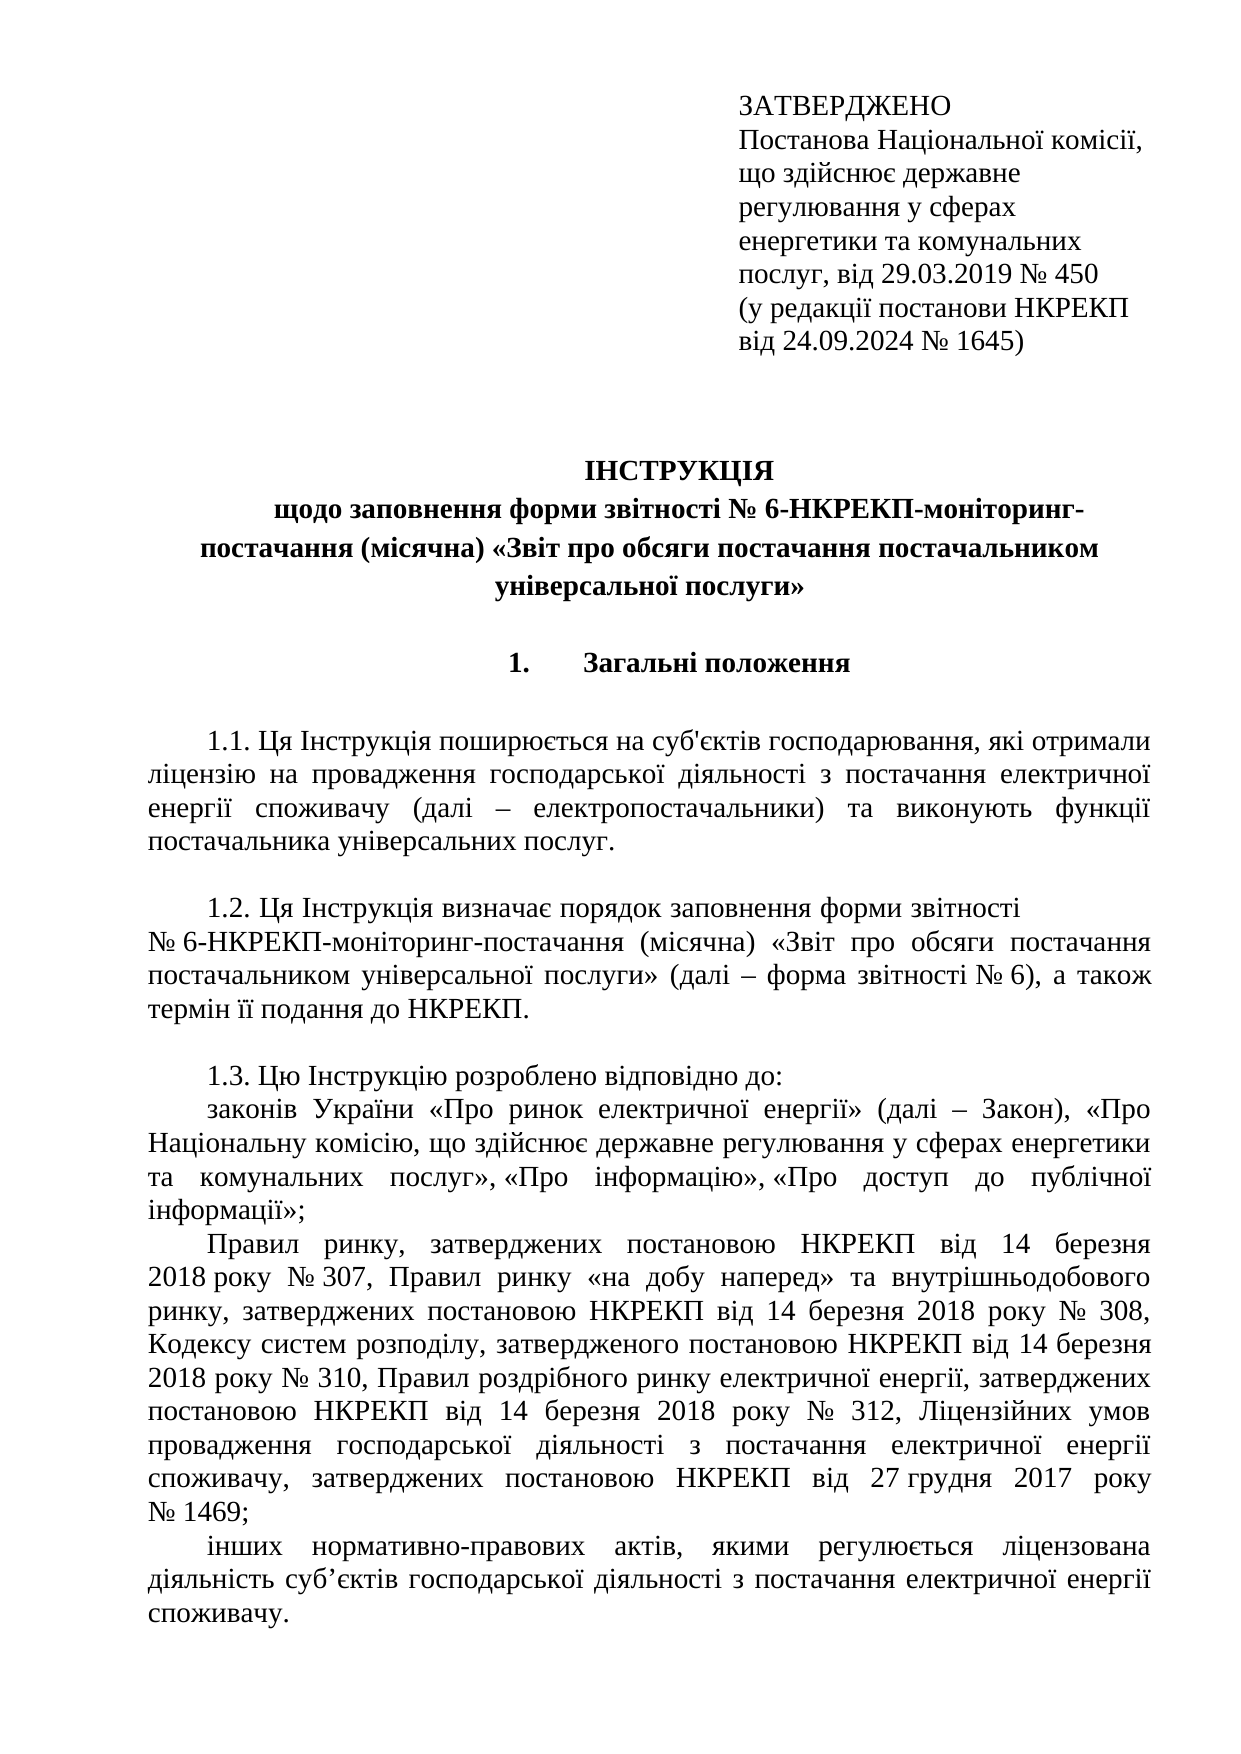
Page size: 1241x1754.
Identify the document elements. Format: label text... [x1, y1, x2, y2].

text 1.2. Ця Інструкція визначає порядок заповнення форми звітності № 6-НКРЕКП-моніторинг-постачання (місячна) «Звіт про обсяги постачання постачальником універсальної послуги» (далі – форма звітності № 6), а також термін її подання до НКРЕКП. [148, 890, 1152, 1024]
text Правил ринку, затверджених постановою НКРЕКП від 14 березня 2018 року № 307, Правил ринку «на добу наперед» та внутрішньодобового ринку, затверджених постановою НКРЕКП від 14 березня 2018 року № 308, Кодексу систем розподілу, затвердженого постановою НКРЕКП від 14 березня 2018 року № 310, Правил роздрібного ринку електричної енергії, затверджених постановою НКРЕКП від 14 березня 2018 року № 312, Ліцензійних умов провадження господарської діяльності з постачання електричної енергії споживачу, затверджених постановою НКРЕКП від 27 грудня 2017 року № 1469; [148, 1226, 1152, 1528]
text законів України «Про ринок електричної енергії» (далі – Закон), «Про Національну комісію, що здійснює державне регулювання у сферах енергетики та комунальних послуг», «Про інформацію», «Про доступ до публічної інформації»; [148, 1092, 1152, 1226]
list Загальні положення [207, 646, 1152, 679]
text (у редакції постанови НКРЕКП від 24.09.2024 № 1645) [738, 290, 1152, 357]
text 1.3. Цю Інструкцію розроблено відповідно до: [148, 1058, 1152, 1092]
text 1.1. Ця Інструкція поширюється на суб'єктів господарювання, які отримали ліцензію на провадження господарської діяльності з постачання електричної енергії споживачу (далі – електропостачальники) та виконують функції постачальника універсальних послуг. [148, 723, 1152, 857]
list ІНСТРУКЦІЯ [148, 453, 1152, 486]
text щодо заповнення форми звітності № 6-НКРЕКП-моніторинг- постачання (місячна) «Звіт про обсяги постачання постачальником універсальної послуги» [148, 491, 1152, 602]
text ЗАТВЕРДЖЕНО Постанова Національної комісії, що здійснює державне регулювання у сферах енергетики та комунальних послуг, від 29.03.2019 № 450 [738, 88, 1152, 290]
text інших нормативно-правових актів, якими регулюється ліцензована діяльність суб’єктів господарської діяльності з постачання електричної енергії споживачу. [148, 1528, 1152, 1628]
